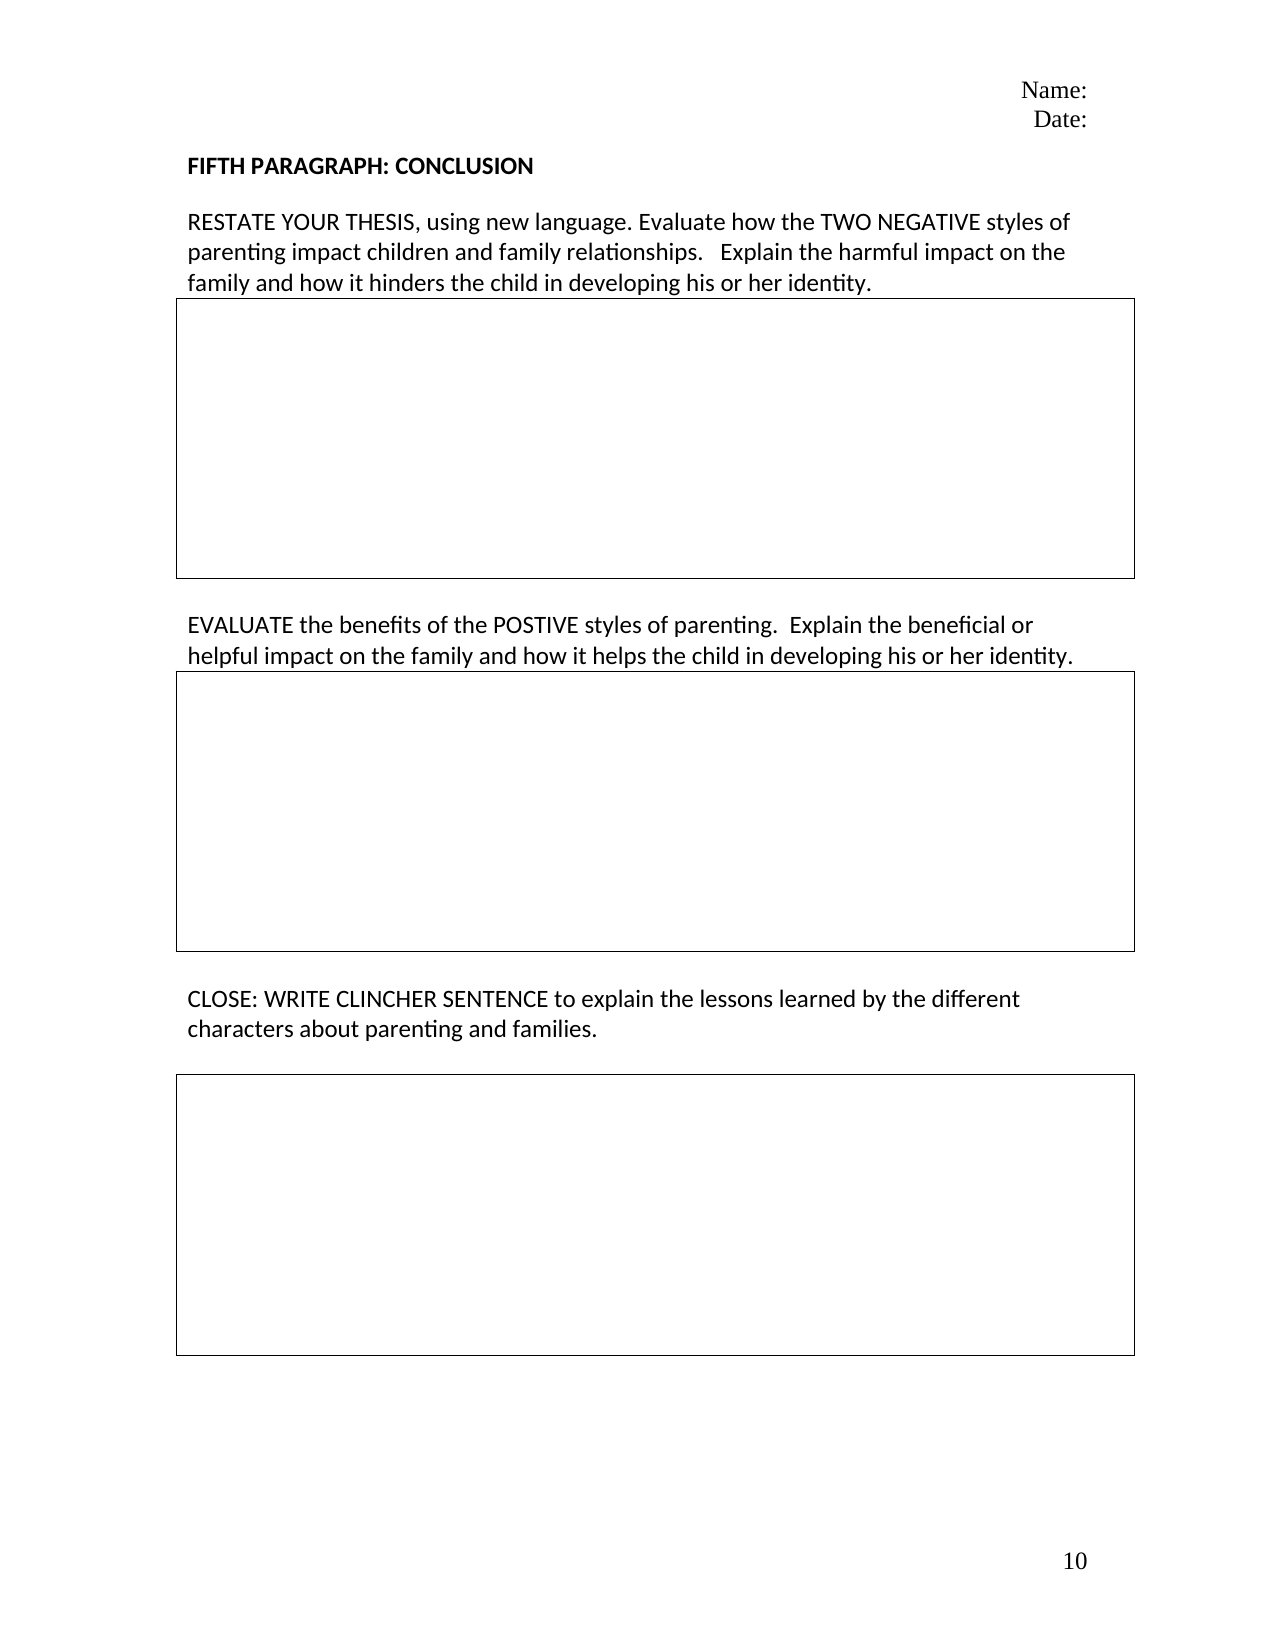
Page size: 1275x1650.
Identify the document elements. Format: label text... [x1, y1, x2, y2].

table_header [177, 299, 1134, 578]
text CLOSE: WRITE CLINCHER SENTENCE to explain the lessons learned by the different characters about parenting and families. [187, 952, 1087, 1044]
table_header [177, 1075, 1134, 1355]
text EVALUATE the benefits of the POSTIVE styles of parenting. Explain the beneficial or helpful impact on the family and how it helps the child in developing his or her identity. [187, 609, 1087, 671]
table_header [177, 672, 1134, 951]
text FIFTH PARAGRAPH: CONCLUSION [187, 150, 1087, 181]
text RESTATE YOUR THESIS, using new language. Evaluate how the TWO NEGATIVE styles of parenting impact children and family relationships. Explain the harmful impact on the family and how it hinders the child in developing his or her identity. [187, 206, 1087, 297]
